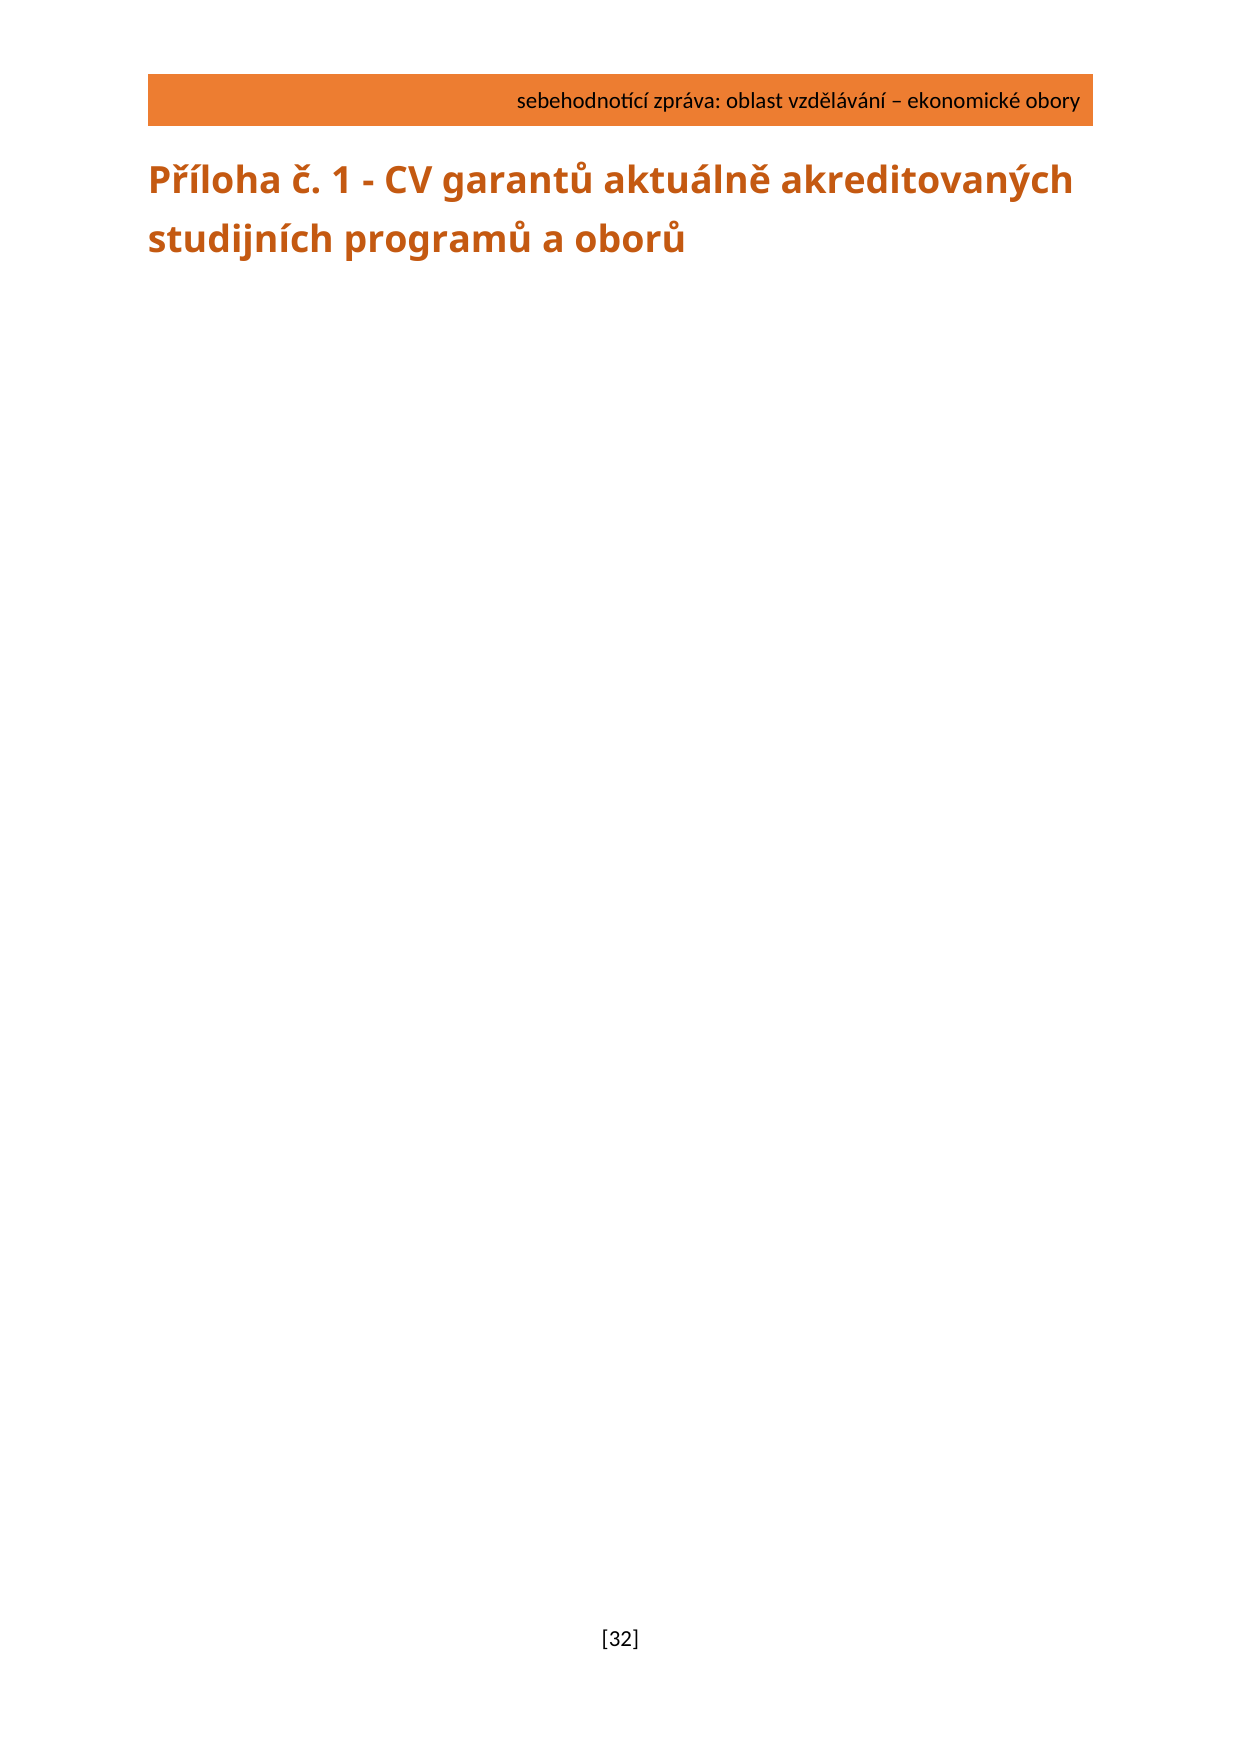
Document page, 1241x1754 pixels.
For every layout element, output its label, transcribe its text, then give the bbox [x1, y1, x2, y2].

text Příloha č. 1 - CV garantů aktuálně akreditovaných studijních programů a oborů [148, 154, 1093, 263]
